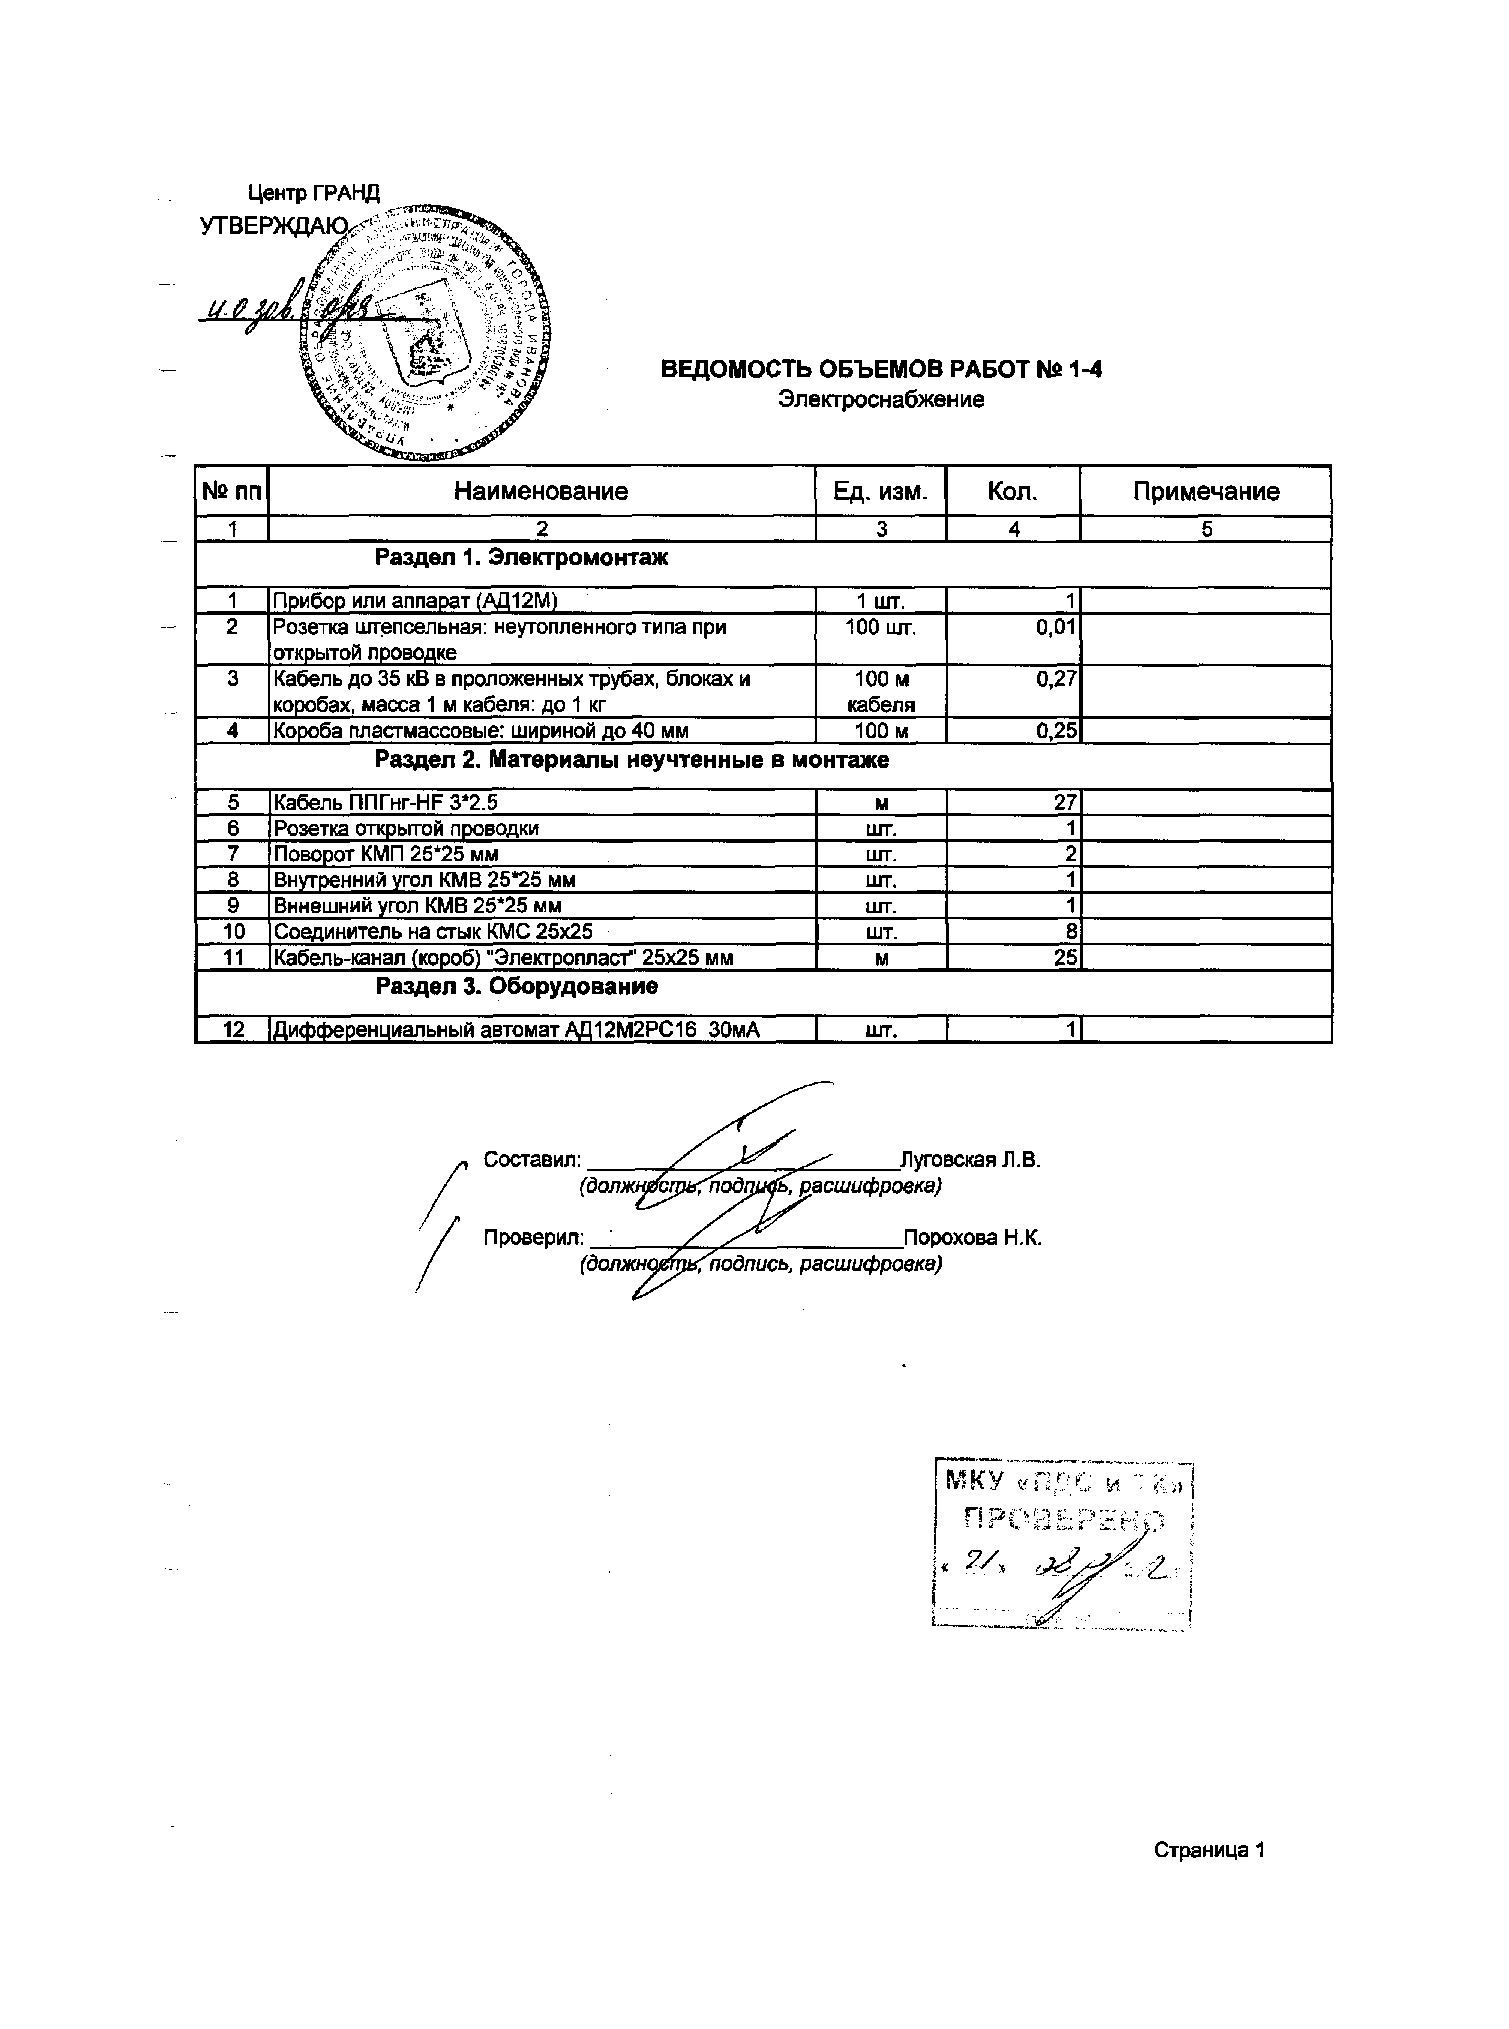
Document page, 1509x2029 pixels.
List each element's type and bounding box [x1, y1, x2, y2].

picture [150, 150, 1358, 1879]
